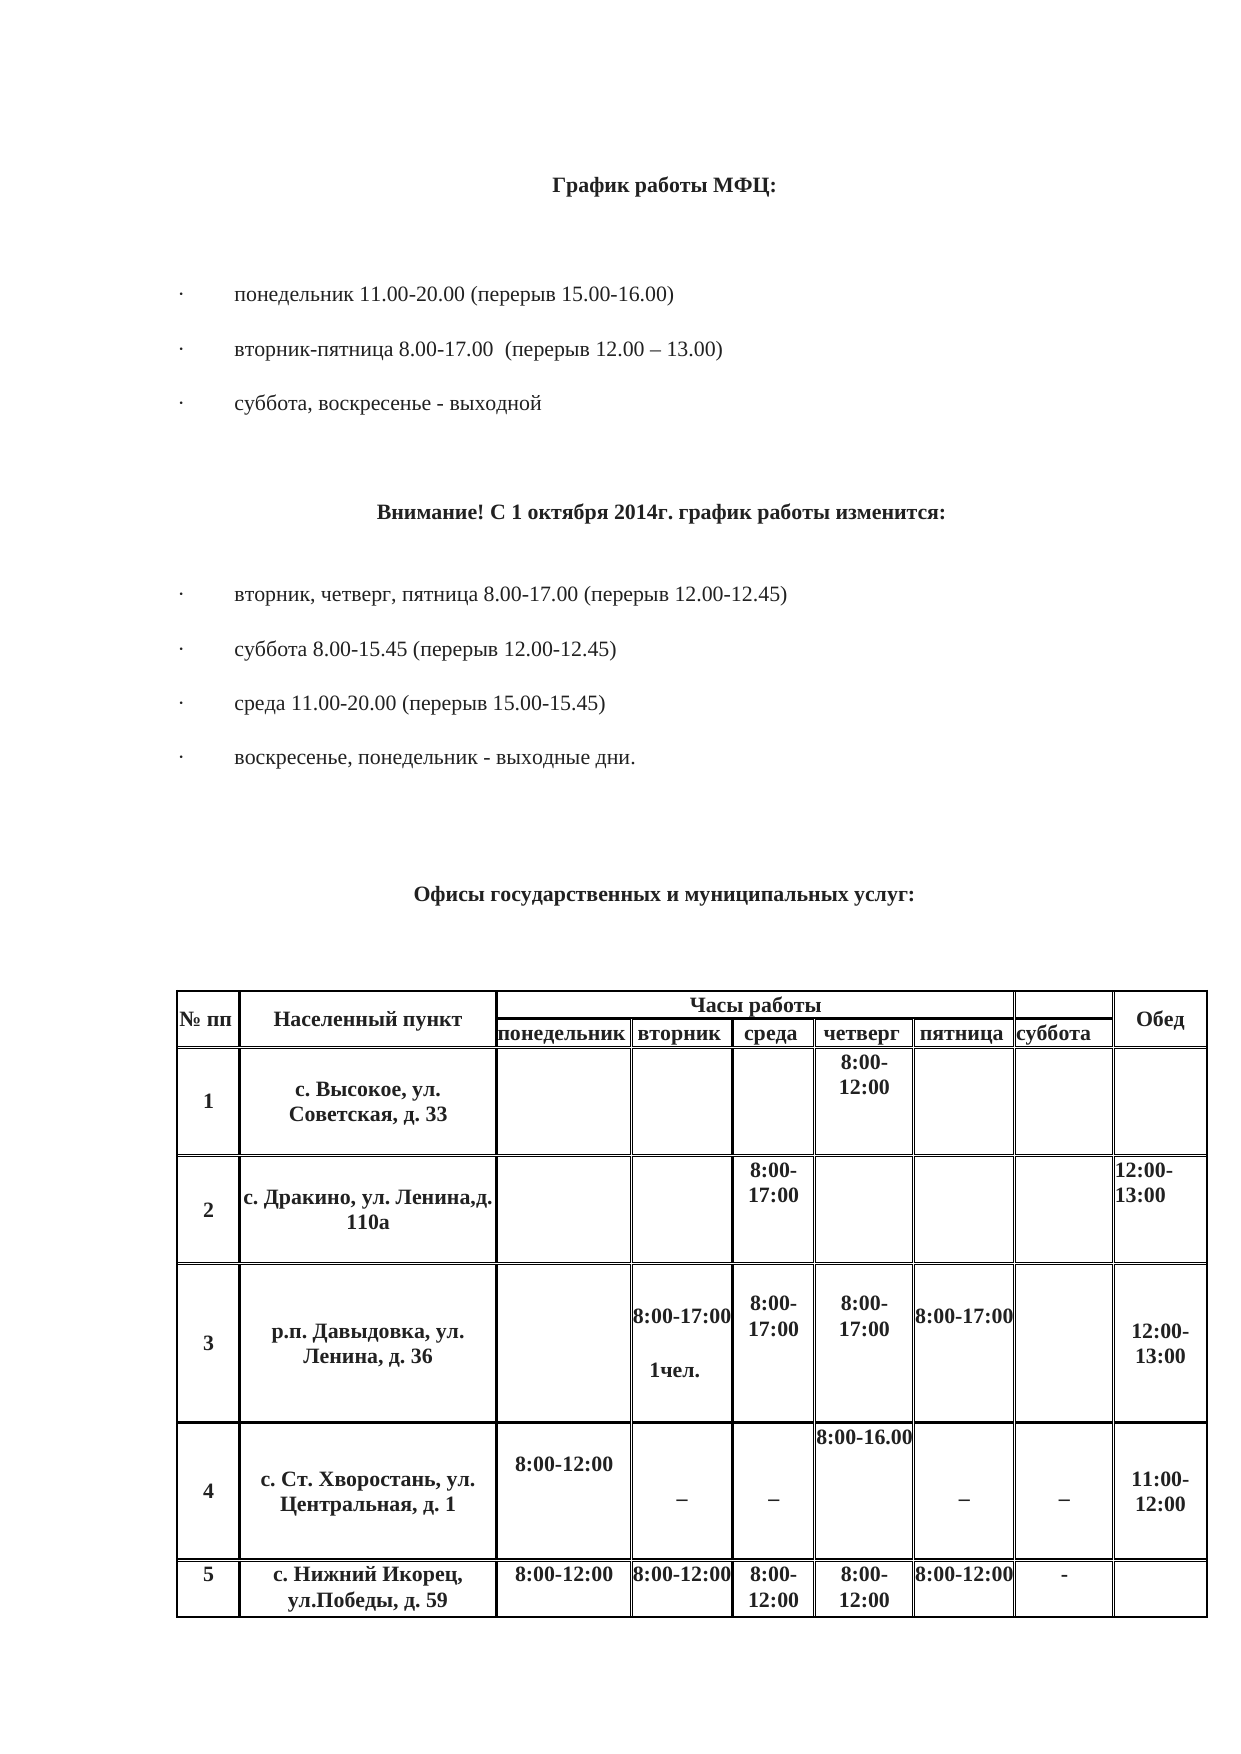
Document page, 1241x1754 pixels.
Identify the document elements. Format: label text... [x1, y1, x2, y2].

text · суббота, воскресенье - выходной [177, 390, 1152, 415]
text Офисы государственных и муниципальных услуг: [177, 881, 1152, 906]
table_cell 3 [178, 1265, 238, 1421]
table_cell [1016, 1265, 1112, 1421]
table_header Населенный пункт [241, 992, 495, 1046]
table_cell 4 [178, 1424, 238, 1558]
table_cell с. Ст. Хворостань, ул. Центральная, д. 1 [241, 1424, 495, 1558]
table_cell 12:00-13:00 [1115, 1265, 1206, 1421]
table_cell с. Высокое, ул. Советская, д. 33 [241, 1049, 495, 1153]
table_cell 12:00-13:00 [1115, 1157, 1206, 1262]
text График работы МФЦ: [177, 172, 1152, 198]
text · суббота 8.00-15.45 (перерыв 12.00-12.45) [177, 636, 1152, 661]
table_cell 8:00-17:00 [734, 1265, 813, 1421]
table_cell [633, 1049, 731, 1153]
table_cell понедельник [498, 1020, 630, 1046]
table_cell 5 [178, 1562, 238, 1616]
table_cell пятница [915, 1020, 1013, 1046]
table_cell _ [915, 1424, 1013, 1558]
table_cell _ [734, 1424, 813, 1558]
table_cell 8:00-12:00 [816, 1049, 912, 1153]
table_cell 8:00-12:00 [633, 1562, 731, 1616]
table_cell 11:00-12:00 [1115, 1424, 1206, 1558]
table_cell [1115, 1049, 1206, 1153]
table_cell с. Дракино, ул. Ленина,д. 110а [241, 1157, 495, 1262]
table_cell _ [1016, 1424, 1112, 1558]
text · вторник-пятница 8.00-17.00 (перерыв 12.00 – 13.00) [177, 336, 1152, 361]
table_cell _ [633, 1424, 731, 1558]
table_header Часы работы [498, 992, 1013, 1017]
table_cell 8:00-16.00 [816, 1424, 912, 1558]
text · вторник, четверг, пятница 8.00-17.00 (перерыв 12.00-12.45) [177, 581, 1152, 606]
table_cell среда [734, 1020, 813, 1046]
table_cell [816, 1157, 912, 1262]
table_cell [241, 1562, 495, 1616]
table_cell четверг [816, 1020, 912, 1046]
table_cell 1 [178, 1049, 238, 1153]
table_cell 8:00-17:00 [816, 1265, 912, 1421]
text Внимание! С 1 октября 2014г. график работы изменится: [177, 499, 1152, 552]
table_cell [498, 1157, 630, 1262]
table_cell 8:00-12:00 [816, 1562, 912, 1616]
table_cell [498, 1265, 630, 1421]
table_cell вторник [633, 1020, 731, 1046]
table_cell [915, 1157, 1013, 1262]
table_cell суббота [1016, 1020, 1112, 1046]
text · воскресенье, понедельник - выходные дни. [177, 744, 1152, 769]
table_header Обед [1115, 992, 1206, 1046]
table_cell - [1016, 1562, 1112, 1616]
table_cell [633, 1157, 731, 1262]
table_cell 8:00-17:00 [915, 1265, 1013, 1421]
table_header № пп [178, 992, 238, 1046]
table_header [1016, 992, 1112, 1017]
table_cell [498, 1049, 630, 1153]
table_cell [1016, 1049, 1112, 1153]
table_cell 8:00-12:00 [498, 1424, 630, 1558]
table_cell 8:00-12:00 [734, 1562, 813, 1616]
table_cell [1115, 1562, 1206, 1616]
table_cell 2 [178, 1157, 238, 1262]
table_cell 8:00-17:00 [734, 1157, 813, 1262]
table_cell 8:00-12:00 [498, 1562, 630, 1616]
text · понедельник 11.00-20.00 (перерыв 15.00-16.00) [177, 281, 1152, 306]
table_cell [1016, 1157, 1112, 1262]
table_cell р.п. Давыдовка, ул. Ленина, д. 36 [241, 1265, 495, 1421]
table_cell 8:00-17:00 1чел. [633, 1265, 731, 1421]
table_cell 8:00-12:00 [915, 1562, 1013, 1616]
table_cell [915, 1049, 1013, 1153]
table_cell [734, 1049, 813, 1153]
text · среда 11.00-20.00 (перерыв 15.00-15.45) [177, 690, 1152, 715]
